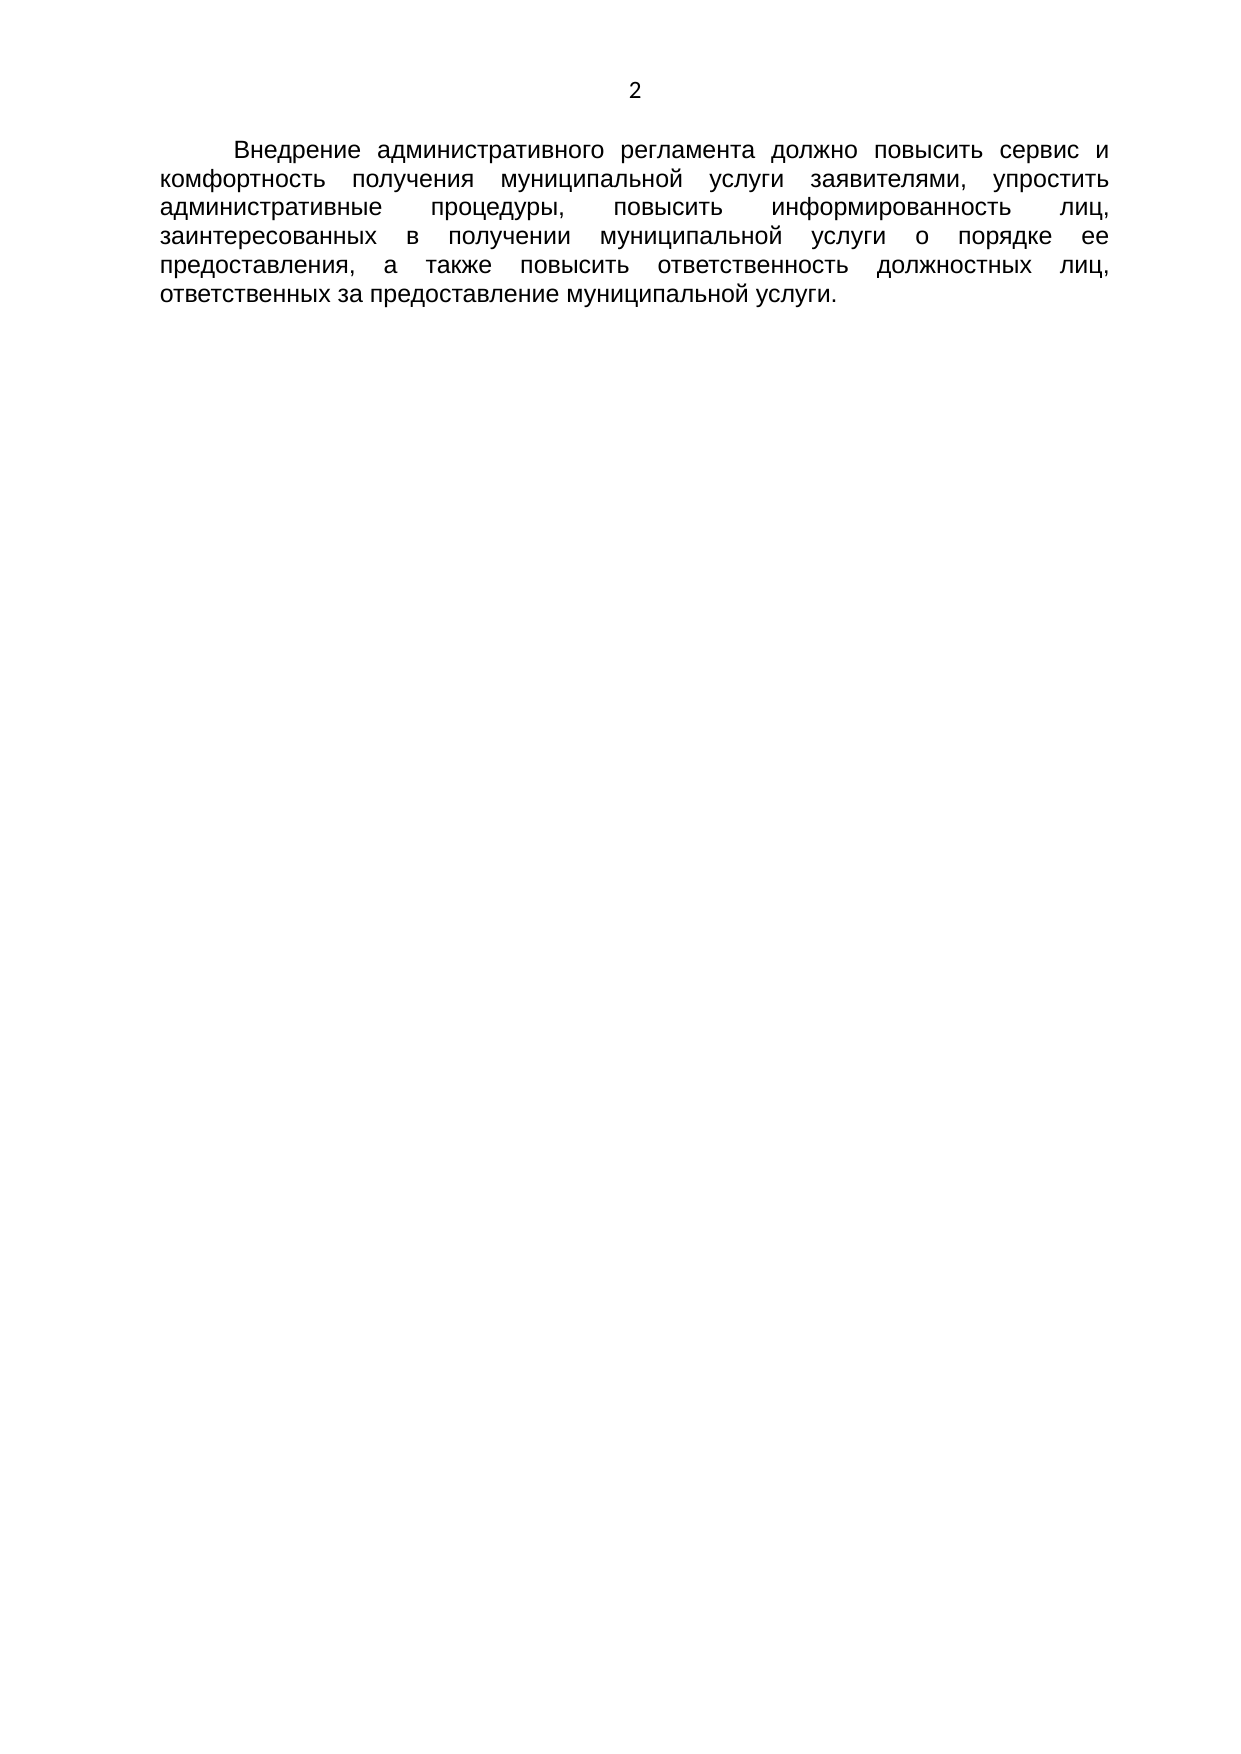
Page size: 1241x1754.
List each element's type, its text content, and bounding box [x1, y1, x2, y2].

text Внедрение административного регламента должно повысить сервис и комфортность получения муниципальной услуги заявителями, упростить административные процедуры, повысить информированность лиц, заинтересованных в получении муниципальной услуги о порядке ее предоставления, а также повысить ответственность должностных лиц, ответственных за предоставление муниципальной услуги. [159, 135, 1110, 307]
